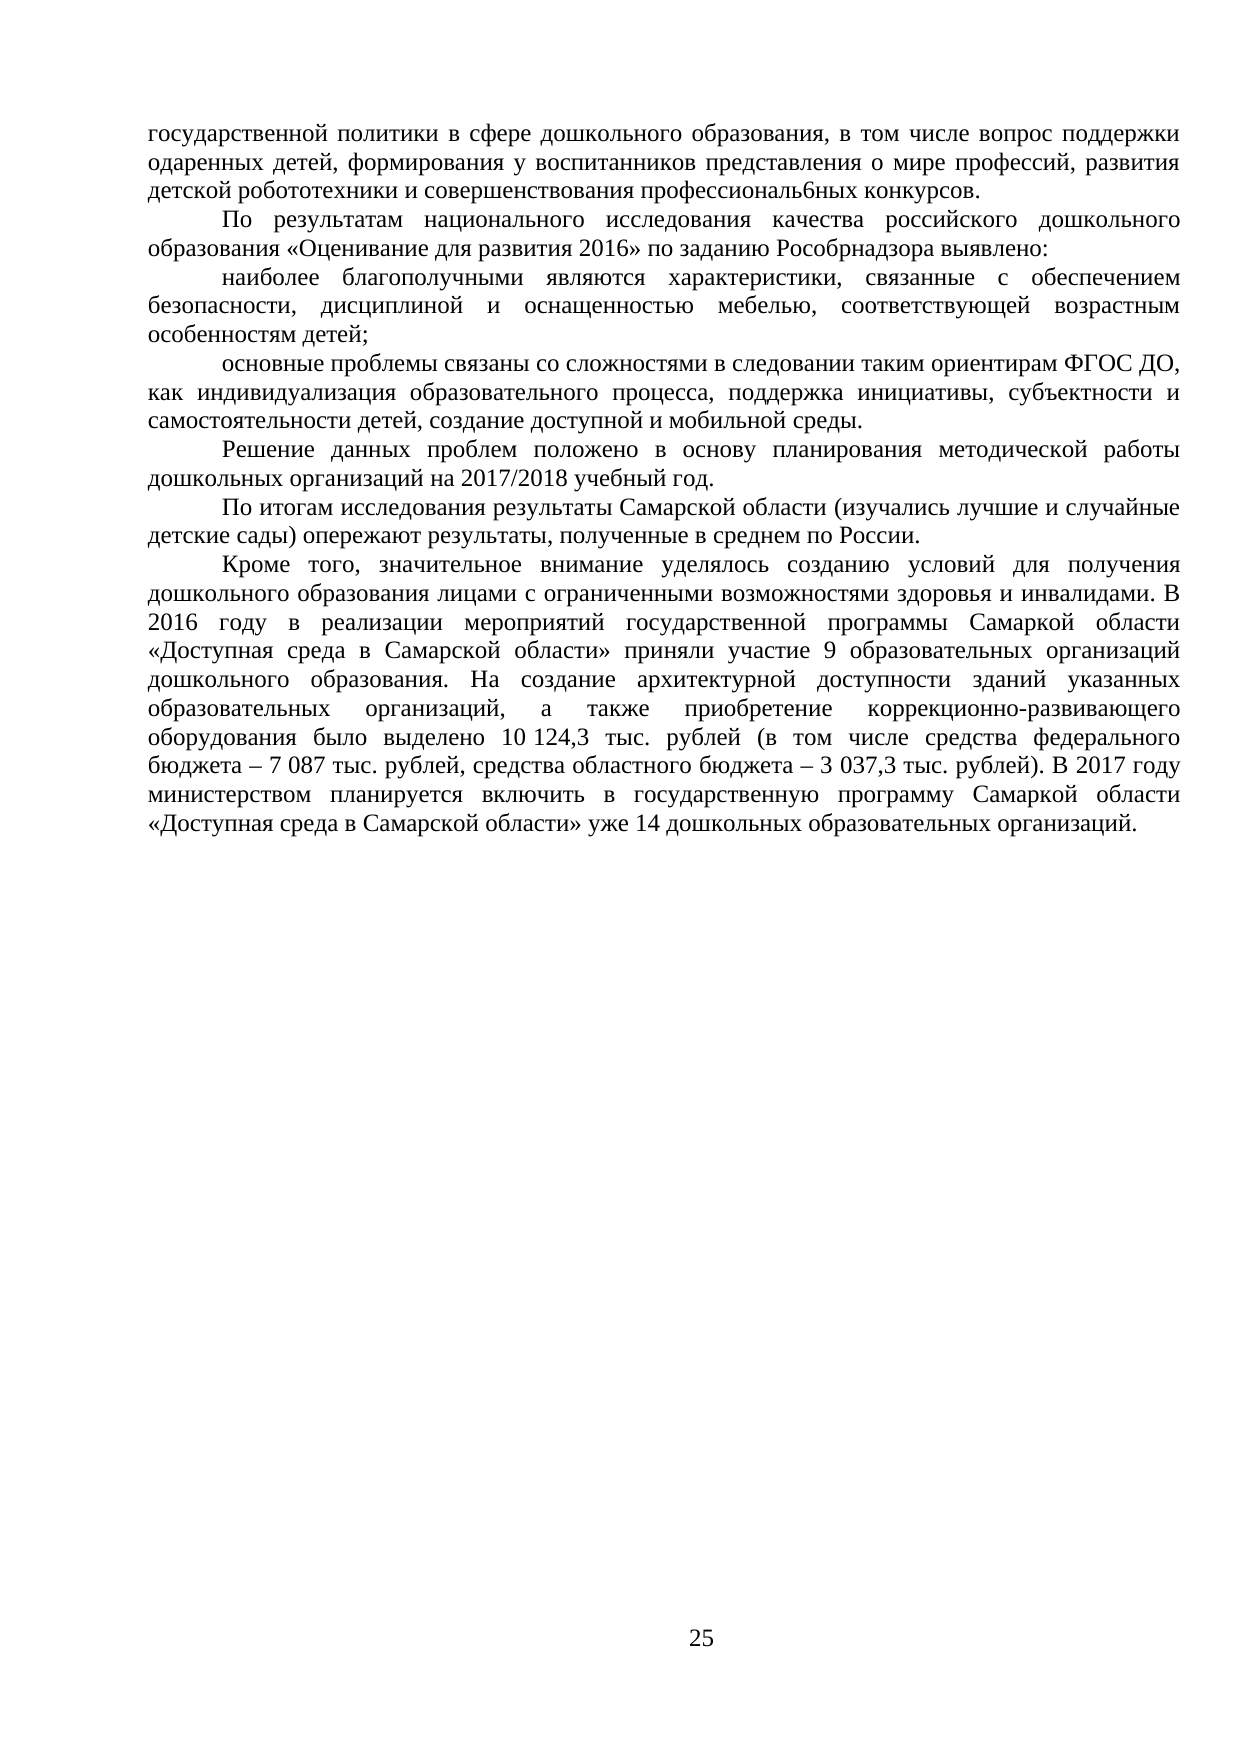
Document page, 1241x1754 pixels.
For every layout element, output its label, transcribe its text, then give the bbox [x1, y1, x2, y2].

text основные проблемы связаны со сложностями в следовании таким ориентирам ФГОС ДО, как индивидуализация образовательного процесса, поддержка инициативы, субъектности и самостоятельности детей, создание доступной и мобильной среды. [148, 348, 1181, 434]
text Кроме того, значительное внимание уделялось созданию условий для получения дошкольного образования лицами с ограниченными возможностями здоровья и инвалидами. В 2016 году в реализации мероприятий государственной программы Самаркой области «Доступная среда в Самарской области» приняли участие 9 образовательных организаций дошкольного образования. На создание архитектурной доступности зданий указанных образовательных организаций, а также приобретение коррекционно-развивающего оборудования было выделено 10 124,3 тыс. рублей (в том числе средства федерального бюджета – 7 087 тыс. рублей, средства областного бюджета – 3 037,3 тыс. рублей). В 2017 году министерством планируется включить в государственную программу Самаркой области «Доступная среда в Самарской области» уже 14 дошкольных образовательных организаций. [148, 549, 1181, 837]
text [148, 118, 1181, 204]
text По результатам национального исследования качества российского дошкольного образования «Оценивание для развития 2016» по заданию Рособрнадзора выявлено: [148, 204, 1181, 262]
text По итогам исследования результаты Самарской области (изучались лучшие и случайные детские сады) опережают результаты, полученные в среднем по России. [148, 492, 1181, 549]
text наиболее благополучными являются характеристики, связанные с обеспечением безопасности, дисциплиной и оснащенностью мебелью, соответствующей возрастным особенностям детей; [148, 262, 1181, 348]
text Решение данных проблем положено в основу планирования методической работы дошкольных организаций на 2017/2018 учебный год. [148, 434, 1181, 492]
